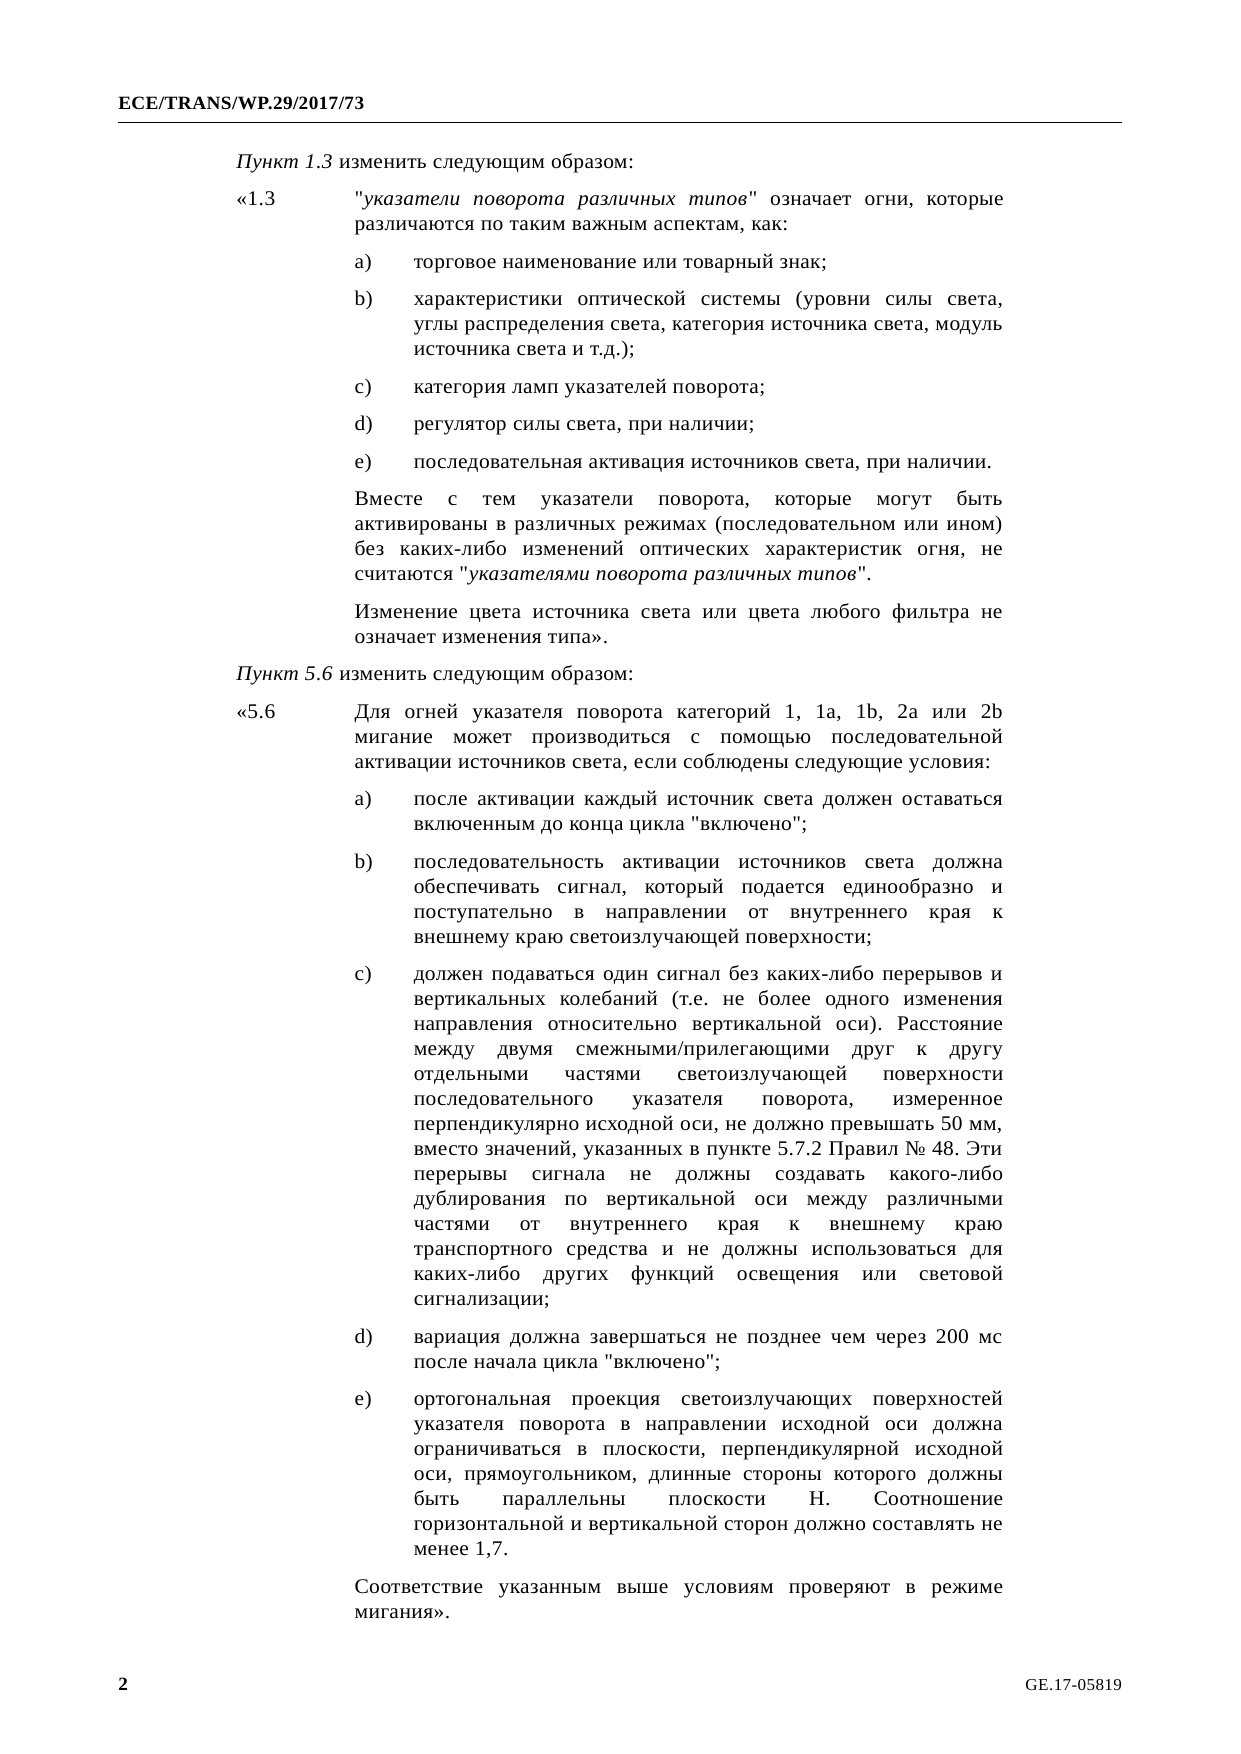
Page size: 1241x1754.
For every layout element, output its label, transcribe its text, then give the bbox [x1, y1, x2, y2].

text Вместе с тем указатели поворота, которые могут быть активированы в различных режимах (последовательном или ином) без каких-либо изменений оптических характеристик огня, не считаются "указателями поворота различных типов". [354, 485, 1004, 585]
text d) регулятор силы света, при наличии; [354, 410, 1004, 435]
text Пункт 1.3 изменить следующим образом: [236, 148, 1004, 173]
text «1.3 "указатели поворота различных типов" означает огни, которые различаются по таким важным аспектам, как: [236, 185, 1004, 235]
text Изменение цвета источника света или цвета любого фильтра не означает изменения типа». [354, 598, 1004, 648]
text «5.6 Для огней указателя поворота категорий 1, 1а, 1b, 2а или 2b мигание может производиться с помощью последовательной активации источников света, если соблюдены следующие условия: [236, 698, 1004, 773]
text c) должен подаваться один сигнал без каких-либо перерывов и вертикальных колебаний (т.е. не более одного изменения направления относительно вертикальной оси). Расстояние между двумя смежными/прилегающими друг к другу отдельными частями светоизлучающей поверхности последовательного указателя поворота, измеренное перпендикулярно исходной оси, не должно превышать 50 мм, вместо значений, указанных в пункте 5.7.2 Правил № 48. Эти перерывы сигнала не должны создавать какого-либо дублирования по вертикальной оси между различными частями от внутреннего края к внешнему краю транспортного средства и не должны использоваться для каких-либо других функций освещения или световой сигнализации; [354, 960, 1004, 1310]
text d) вариация должна завершаться не позднее чем через 200 мс после начала цикла "включено"; [354, 1323, 1004, 1373]
text a) торговое наименование или товарный знак; [354, 248, 1004, 273]
text c) категория ламп указателей поворота; [354, 373, 1004, 398]
text a) после активации каждый источник света должен оставаться включенным до конца цикла "включено"; [354, 785, 1004, 835]
text Пункт 5.6 изменить следующим образом: [236, 660, 1004, 685]
text b) последовательность активации источников света должна обеспечивать сигнал, который подается единообразно и поступательно в направлении от внутреннего края к внешнему краю светоизлучающей поверхности; [354, 848, 1004, 948]
text b) характеристики оптической системы (уровни силы света, углы распределения света, категория источника света, модуль источника света и т.д.); [354, 285, 1004, 360]
text е) последовательная активация источников света, при наличии. [354, 448, 1004, 473]
text е) ортогональная проекция светоизлучающих поверхностей указателя поворота в направлении исходной оси должна ограничиваться в плоскости, перпендикулярной исходной оси, прямоугольником, длинные стороны которого должны быть параллельны плоскости H. Соотношение горизонтальной и вертикальной сторон должно составлять не менее 1,7. [354, 1385, 1004, 1560]
text Соответствие указанным выше условиям проверяют в режиме мигания». [236, 1573, 1004, 1623]
